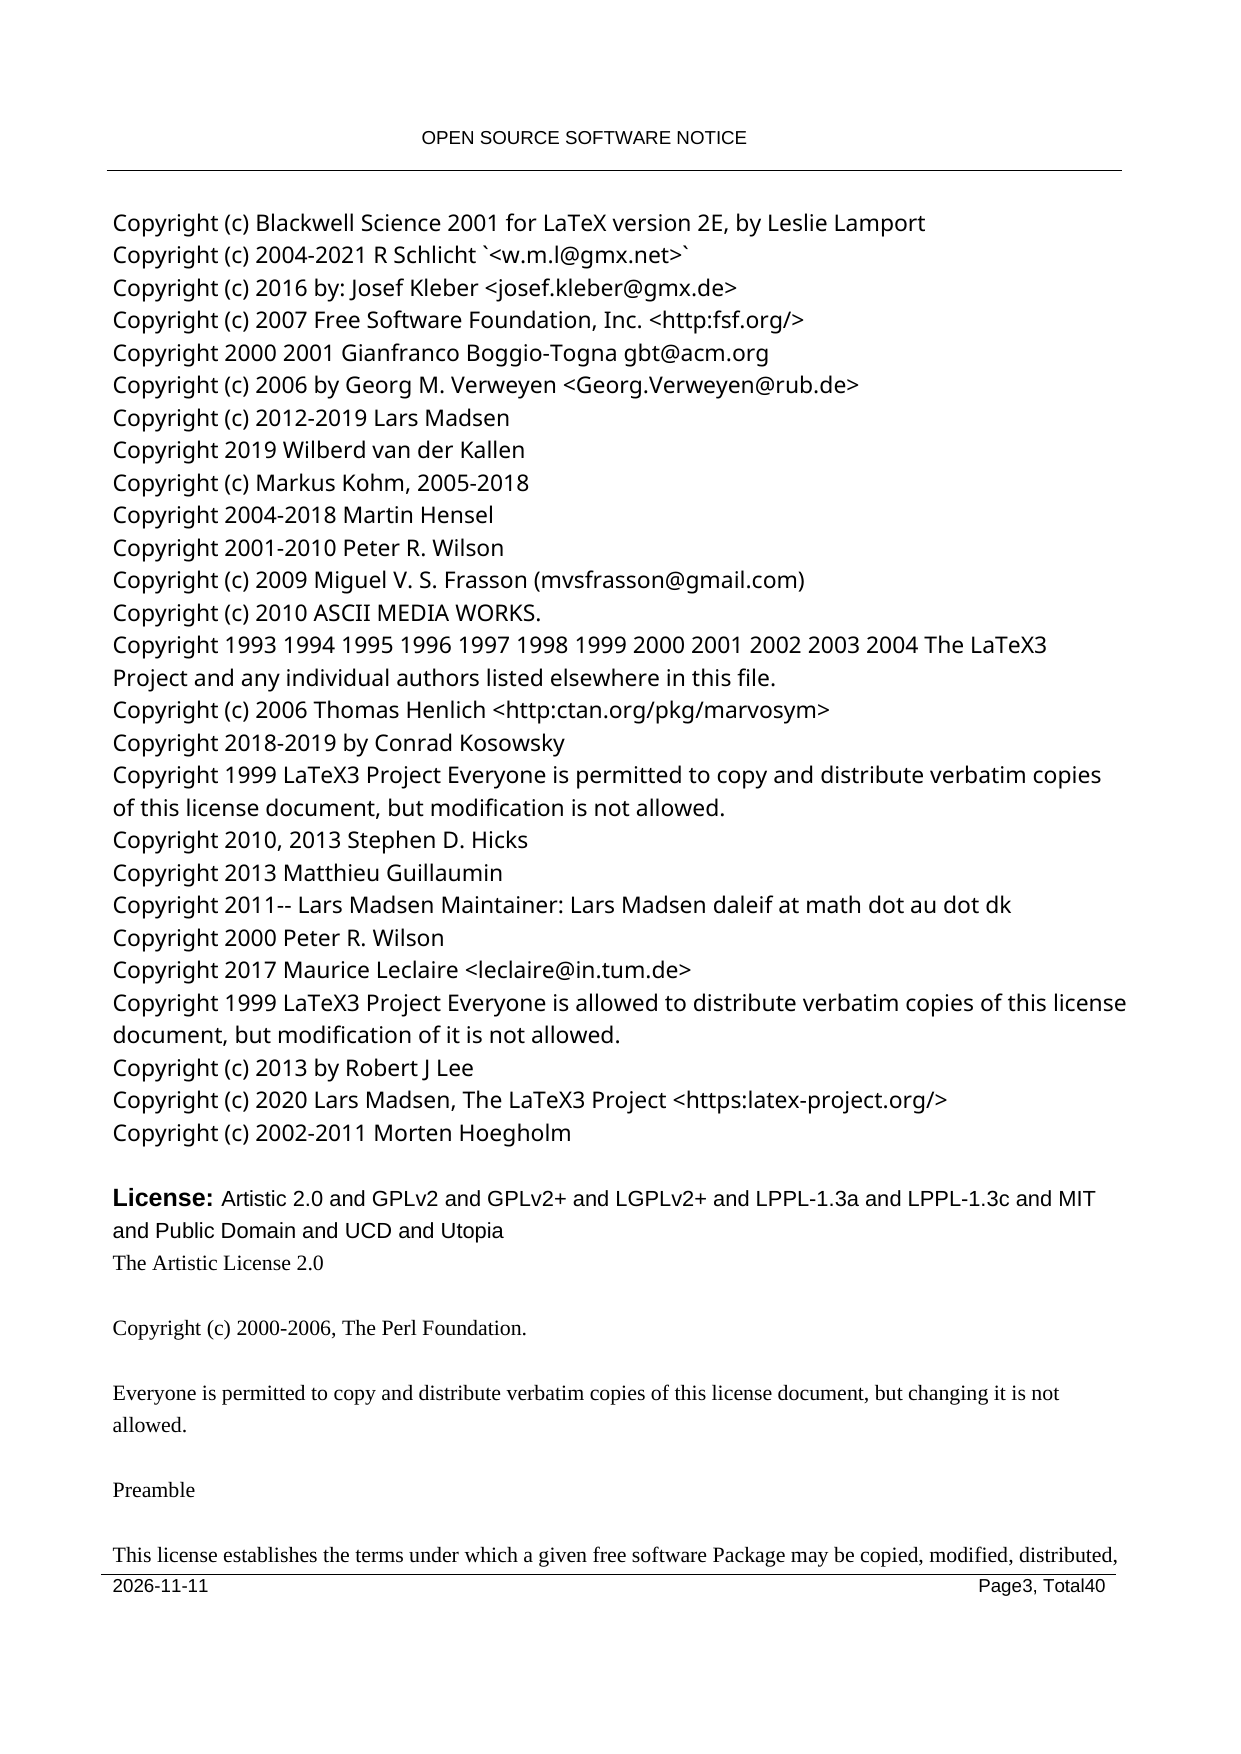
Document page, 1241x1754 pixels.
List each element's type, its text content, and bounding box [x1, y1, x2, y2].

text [112, 1539, 1128, 1571]
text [112, 206, 1128, 1181]
text License: Artistic 2.0 and GPLv2 and GPLv2+ and LGPLv2+ and LPPL-1.3a and LPPL-1.3c and MIT and Public Domain and UCD and Utopia [112, 1181, 1128, 1246]
text The Artistic License 2.0 [112, 1246, 1128, 1279]
text Preamble [112, 1474, 1128, 1506]
text Copyright (c) 2000-2006, The Perl Foundation. [112, 1311, 1128, 1344]
text Everyone is permitted to copy and distribute verbatim copies of this license document, but changing it is not allowed. [112, 1376, 1128, 1441]
